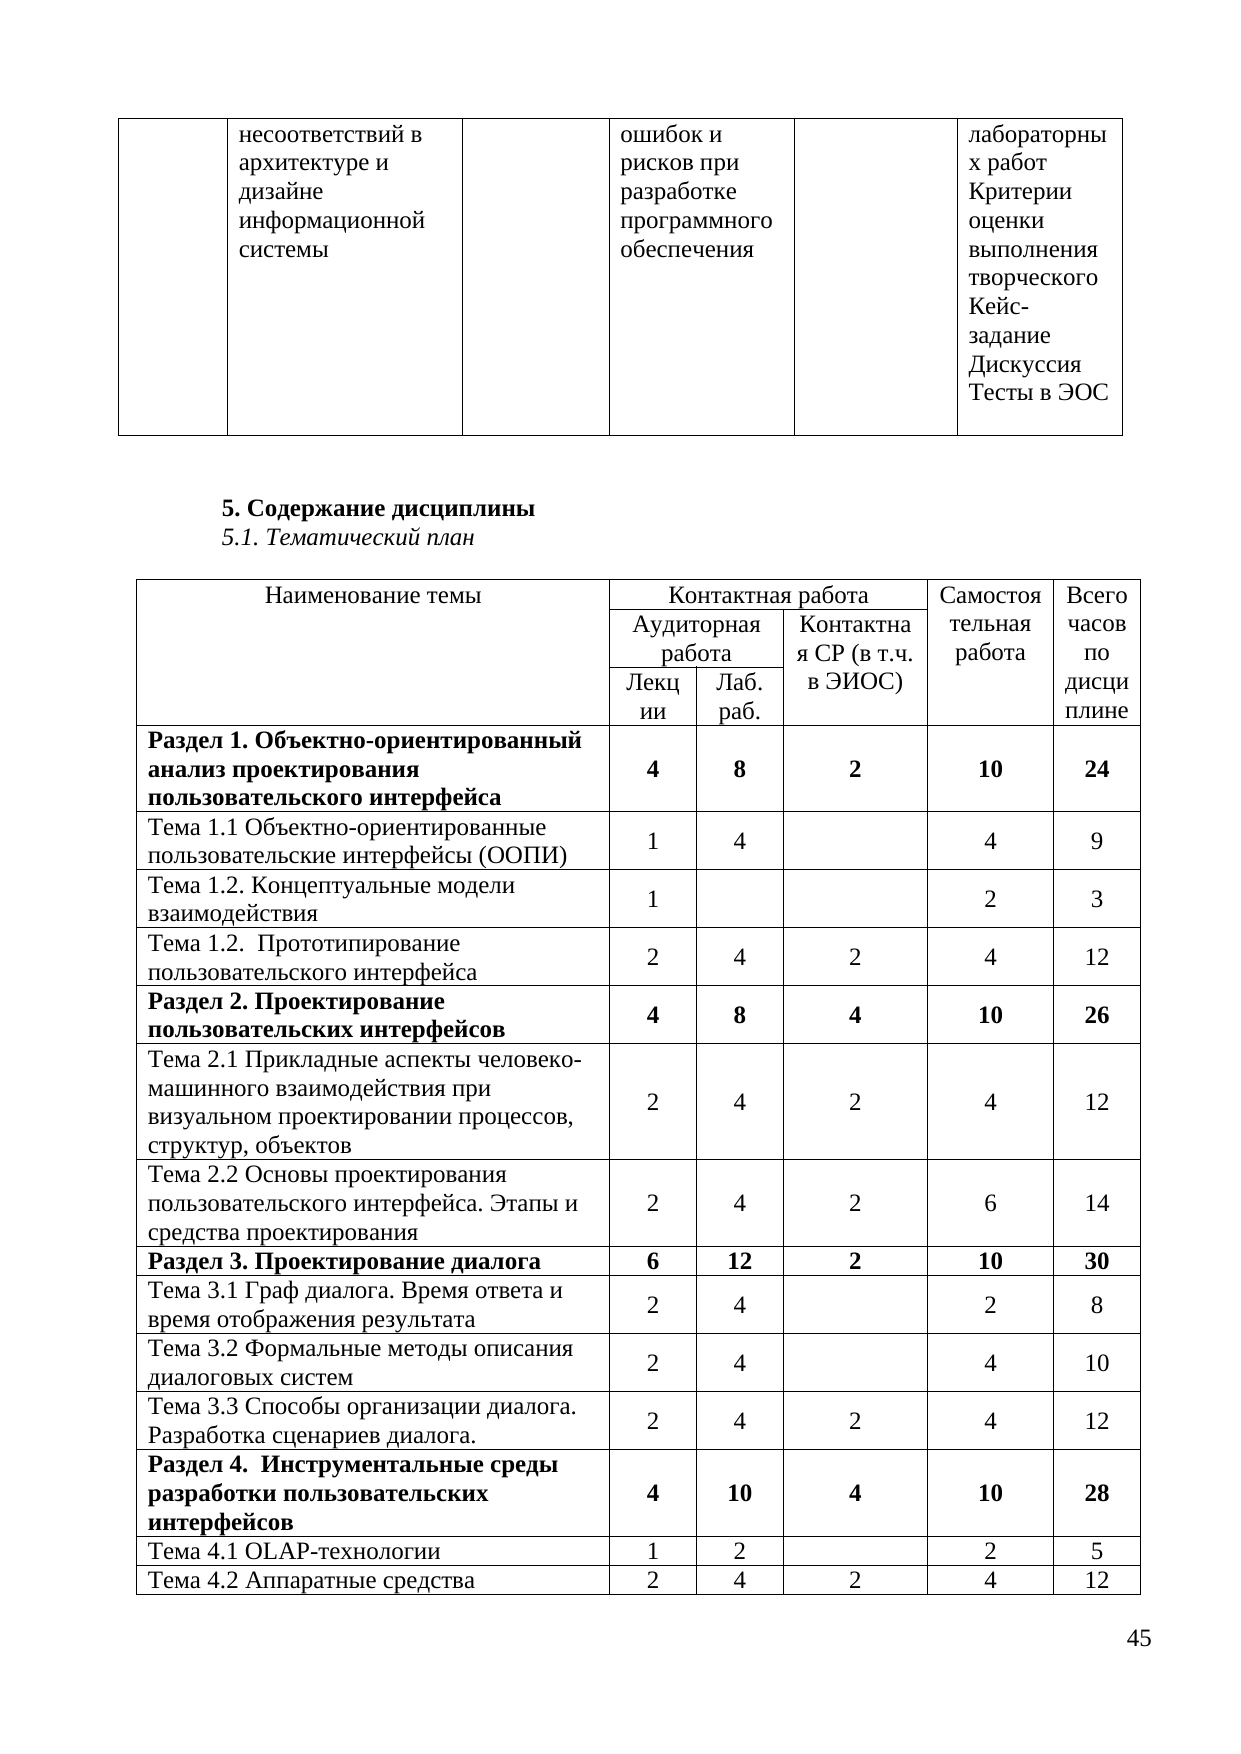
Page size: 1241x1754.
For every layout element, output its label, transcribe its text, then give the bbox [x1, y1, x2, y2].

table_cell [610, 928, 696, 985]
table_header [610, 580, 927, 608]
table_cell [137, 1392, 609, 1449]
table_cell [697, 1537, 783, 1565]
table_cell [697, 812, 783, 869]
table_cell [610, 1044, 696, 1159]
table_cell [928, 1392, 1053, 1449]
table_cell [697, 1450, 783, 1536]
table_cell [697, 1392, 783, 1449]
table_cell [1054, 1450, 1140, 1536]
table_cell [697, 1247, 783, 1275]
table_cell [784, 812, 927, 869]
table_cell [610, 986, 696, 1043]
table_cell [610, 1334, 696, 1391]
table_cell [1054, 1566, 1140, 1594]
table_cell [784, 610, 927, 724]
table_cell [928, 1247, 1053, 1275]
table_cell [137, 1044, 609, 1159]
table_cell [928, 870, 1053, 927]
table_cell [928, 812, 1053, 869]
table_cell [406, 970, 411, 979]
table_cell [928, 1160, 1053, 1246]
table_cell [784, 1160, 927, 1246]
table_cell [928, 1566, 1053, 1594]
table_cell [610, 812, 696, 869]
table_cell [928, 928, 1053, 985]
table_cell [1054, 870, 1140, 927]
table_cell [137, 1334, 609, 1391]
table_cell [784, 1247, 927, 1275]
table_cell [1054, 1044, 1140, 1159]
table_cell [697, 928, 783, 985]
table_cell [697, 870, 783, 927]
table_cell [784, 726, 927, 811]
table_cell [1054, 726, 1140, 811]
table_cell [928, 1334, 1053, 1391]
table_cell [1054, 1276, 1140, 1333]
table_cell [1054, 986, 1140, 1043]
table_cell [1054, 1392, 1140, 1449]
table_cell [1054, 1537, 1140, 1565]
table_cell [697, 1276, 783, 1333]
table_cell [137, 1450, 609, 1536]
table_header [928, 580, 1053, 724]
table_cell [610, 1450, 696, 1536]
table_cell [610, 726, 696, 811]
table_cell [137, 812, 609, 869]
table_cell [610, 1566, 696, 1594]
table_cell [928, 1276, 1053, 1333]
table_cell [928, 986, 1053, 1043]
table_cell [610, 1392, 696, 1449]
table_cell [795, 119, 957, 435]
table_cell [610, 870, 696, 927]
text 5.1. Тематический план [148, 522, 1152, 550]
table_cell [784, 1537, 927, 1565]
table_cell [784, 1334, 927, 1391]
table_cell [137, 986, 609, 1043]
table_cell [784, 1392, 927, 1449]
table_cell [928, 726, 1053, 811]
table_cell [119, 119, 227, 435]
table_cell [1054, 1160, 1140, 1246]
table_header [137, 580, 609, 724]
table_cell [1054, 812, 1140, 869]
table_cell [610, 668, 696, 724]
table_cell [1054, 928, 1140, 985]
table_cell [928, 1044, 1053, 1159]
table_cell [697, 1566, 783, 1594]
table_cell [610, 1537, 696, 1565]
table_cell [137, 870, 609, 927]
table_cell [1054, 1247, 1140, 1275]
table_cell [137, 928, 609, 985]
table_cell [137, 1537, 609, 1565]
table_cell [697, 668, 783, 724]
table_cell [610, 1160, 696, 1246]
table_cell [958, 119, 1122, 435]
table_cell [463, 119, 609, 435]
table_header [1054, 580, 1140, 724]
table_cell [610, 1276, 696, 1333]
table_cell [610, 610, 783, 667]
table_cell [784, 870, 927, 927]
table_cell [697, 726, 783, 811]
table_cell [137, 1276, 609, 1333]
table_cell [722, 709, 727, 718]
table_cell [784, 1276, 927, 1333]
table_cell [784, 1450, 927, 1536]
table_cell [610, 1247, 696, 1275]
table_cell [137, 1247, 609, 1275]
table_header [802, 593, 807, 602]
text 5. Содержание дисциплины [148, 493, 1152, 522]
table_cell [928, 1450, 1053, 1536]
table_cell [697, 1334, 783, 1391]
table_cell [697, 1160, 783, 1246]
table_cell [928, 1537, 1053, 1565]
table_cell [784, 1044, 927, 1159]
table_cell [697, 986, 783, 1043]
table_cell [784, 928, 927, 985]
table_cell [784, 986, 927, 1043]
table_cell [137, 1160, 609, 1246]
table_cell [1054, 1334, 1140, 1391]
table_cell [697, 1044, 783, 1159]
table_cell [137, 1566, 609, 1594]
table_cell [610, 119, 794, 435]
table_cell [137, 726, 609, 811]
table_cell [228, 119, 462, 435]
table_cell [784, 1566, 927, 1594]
